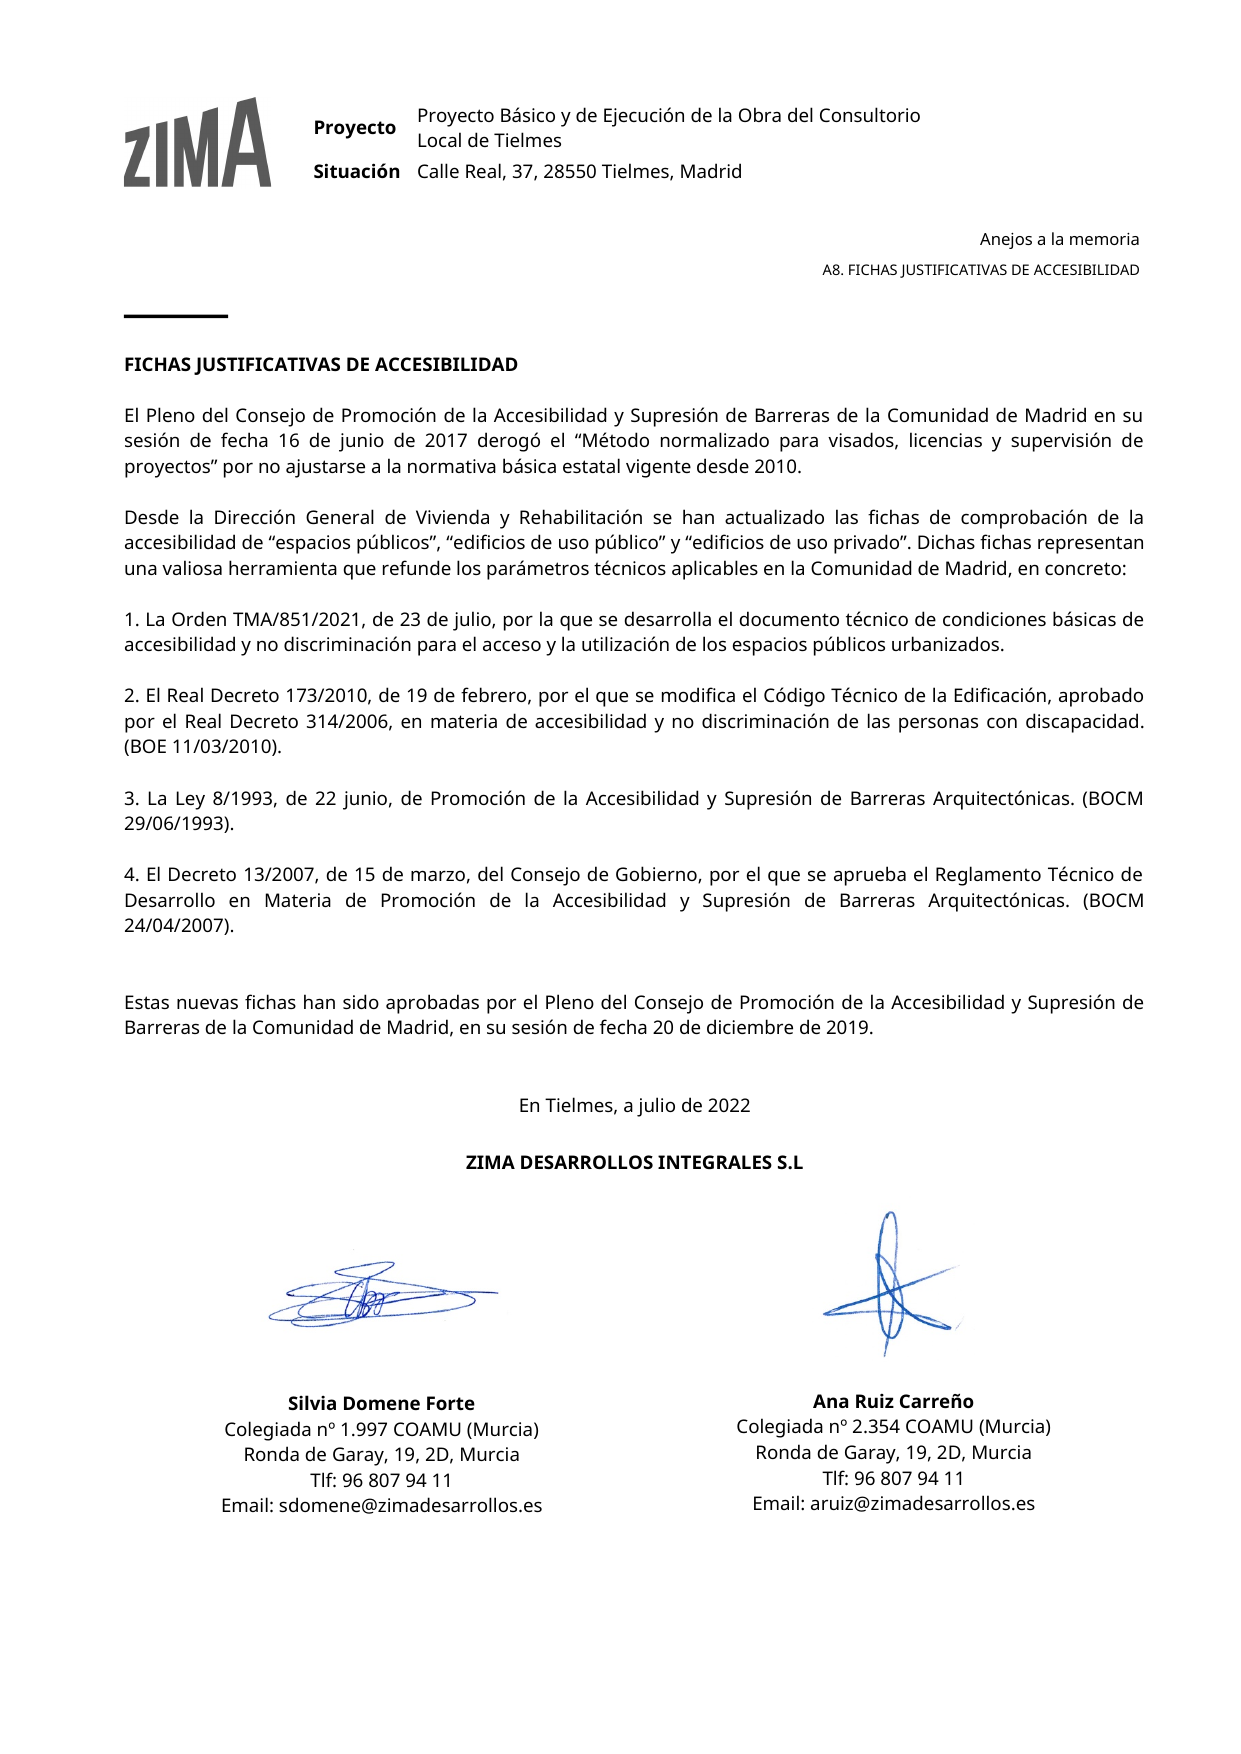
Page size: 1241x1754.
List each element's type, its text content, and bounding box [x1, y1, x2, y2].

table_cell Ana Ruiz Carreño Colegiada nº 2.354 COAMU (Murcia) Ronda de Garay, 19, 2D, Murcia Tlf: 96 807 94 11 Email: aruiz@zimadesarrollos.es [641, 1190, 1147, 1546]
text Desde la Dirección General de Vivienda y Rehabilitación se han actualizado las fichas de comprobación de la accesibilidad de “espacios públicos”, “edificios de uso público” y “edificios de uso privado”. Dichas fichas representan una valiosa herramienta que refunde los parámetros técnicos aplicables en la Comunidad de Madrid, en concreto: [124, 504, 1146, 581]
list 1. La Orden TMA/851/2021, de 23 de julio, por la que se desarrolla el documento técnico de condiciones básicas de accesibilidad y no discriminación para el acceso y la utilización de los espacios públicos urbanizados. [124, 606, 1146, 657]
table_cell Silvia Domene Forte Colegiada nº 1.997 COAMU (Murcia) Ronda de Garay, 19, 2D, Murcia Tlf: 96 807 94 11 Email: sdomene@zimadesarrollos.es [123, 1190, 641, 1546]
picture [123, 97, 272, 189]
text 3. La Ley 8/1993, de 22 junio, de Promoción de la Accesibilidad y Supresión de Barreras Arquitectónicas. (BOCM 29/06/1993). [124, 785, 1146, 836]
text 2. El Real Decreto 173/2010, de 19 de febrero, por el que se modifica el Código Técnico de la Edificación, aprobado por el Real Decreto 314/2006, en materia de accesibilidad y no discriminación de las personas con discapacidad. (BOE 11/03/2010). [124, 683, 1146, 759]
picture [812, 1192, 975, 1363]
text FICHAS JUSTIFICATIVAS DE ACCESIBILIDAD [124, 351, 1146, 376]
table_header En Tielmes, a julio de 2022 ZIMA DESARROLLOS INTEGRALES S.L [123, 1091, 1147, 1190]
text Estas nuevas fichas han sido aprobadas por el Pleno del Consejo de Promoción de la Accesibilidad y Supresión de Barreras de la Comunidad de Madrid, en su sesión de fecha 20 de diciembre de 2019. [124, 989, 1146, 1040]
picture [250, 1243, 513, 1340]
text 4. El Decreto 13/2007, de 15 de marzo, del Consejo de Gobierno, por el que se aprueba el Reglamento Técnico de Desarrollo en Materia de Promoción de la Accesibilidad y Supresión de Barreras Arquitectónicas. (BOCM 24/04/2007). [124, 861, 1146, 938]
text El Pleno del Consejo de Promoción de la Accesibilidad y Supresión de Barreras de la Comunidad de Madrid en su sesión de fecha 16 de junio de 2017 derogó el “Método normalizado para visados, licencias y supervisión de proyectos” por no ajustarse a la normativa básica estatal vigente desde 2010. [124, 402, 1146, 478]
